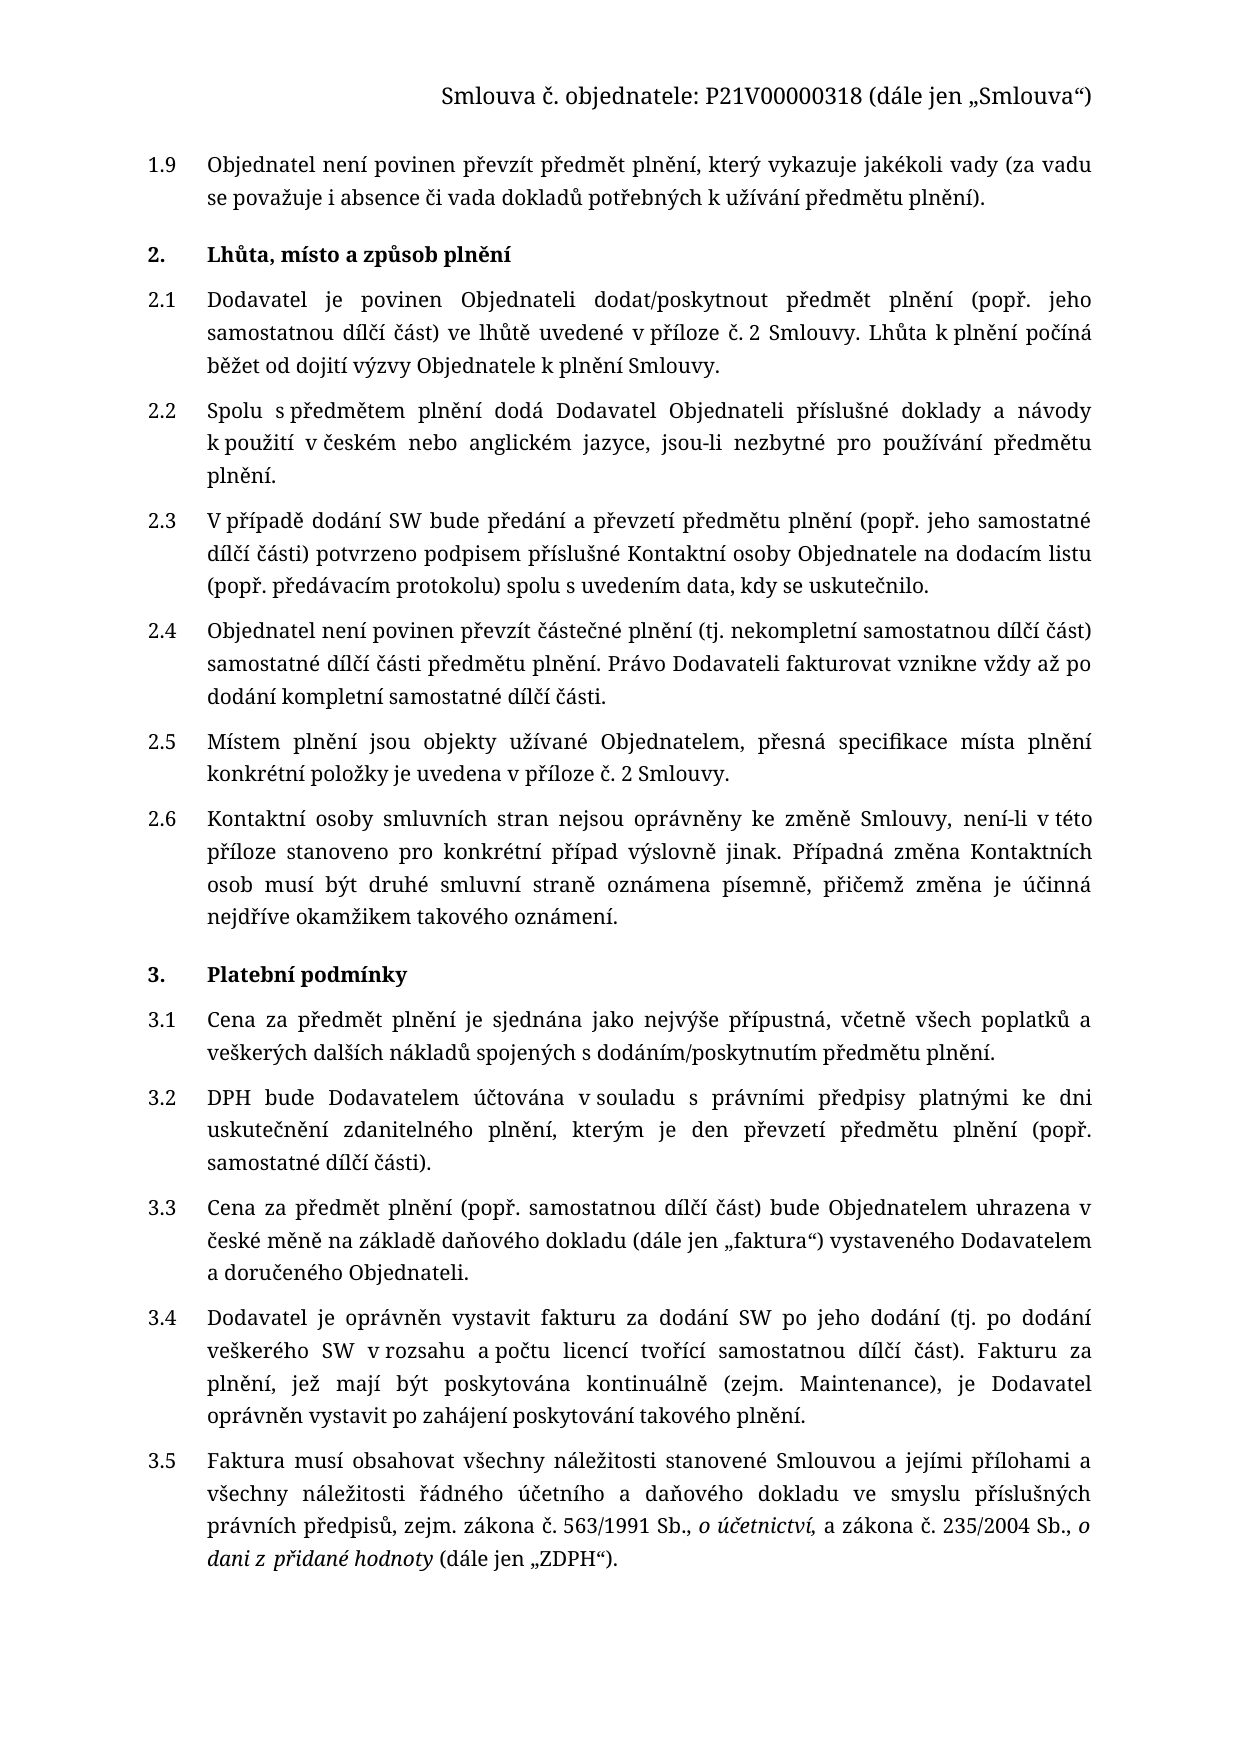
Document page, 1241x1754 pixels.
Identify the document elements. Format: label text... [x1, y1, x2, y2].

list Objednatel není povinen převzít předmět plnění, který vykazuje jakékoli vady (za vadu se považuje i absence či vada dokladů potřebných k užívání předmětu plnění). [148, 150, 1092, 211]
list Cena za předmět plnění je sjednána jako nejvýše přípustná, včetně všech poplatků a veškerých dalších nákladů spojených s dodáním/poskytnutím předmětu plnění. [148, 1005, 1092, 1066]
list V případě dodání SW bude předání a převzetí předmětu plnění (popř. jeho samostatné dílčí části) potvrzeno podpisem příslušné Kontaktní osoby Objednatele na dodacím listu (popř. předávacím protokolu) spolu s uvedením data, kdy se uskutečnilo. [148, 506, 1092, 600]
list Platební podmínky [148, 960, 1092, 988]
list Kontaktní osoby smluvních stran nejsou oprávněny ke změně Smlouvy, není-li v této příloze stanoveno pro konkrétní případ výslovně jinak. Případná změna Kontaktních osob musí být druhé smluvní straně oznámena písemně, přičemž změna je účinná nejdříve okamžikem takového oznámení. [148, 804, 1092, 931]
list Objednatel není povinen převzít částečné plnění (tj. nekompletní samostatnou dílčí část) samostatné dílčí části předmětu plnění. Právo Dodavateli fakturovat vznikne vždy až po dodání kompletní samostatné dílčí části. [148, 617, 1092, 710]
list Cena za předmět plnění (popř. samostatnou dílčí část) bude Objednatelem uhrazena v české měně na základě daňového dokladu (dále jen „faktura“) vystaveného Dodavatelem a doručeného Objednateli. [148, 1193, 1092, 1287]
list Lhůta, místo a způsob plnění [148, 241, 1092, 269]
list Spolu s předmětem plnění dodá Dodavatel Objednateli příslušné doklady a návody k použití v českém nebo anglickém jazyce, jsou-li nezbytné pro používání předmětu plnění. [148, 396, 1092, 489]
list Dodavatel je oprávněn vystavit fakturu za dodání SW po jeho dodání (tj. po dodání veškerého SW v rozsahu a počtu licencí tvořící samostatnou dílčí část). Fakturu za plnění, jež mají být poskytována kontinuálně (zejm. Maintenance), je Dodavatel oprávněn vystavit po zahájení poskytování takového plnění. [148, 1303, 1092, 1430]
list Místem plnění jsou objekty užívané Objednatelem, přesná specifikace místa plnění konkrétní položky je uvedena v příloze č. 2 Smlouvy. [148, 727, 1092, 788]
list Dodavatel je povinen Objednateli dodat/poskytnout předmět plnění (popř. jeho samostatnou dílčí část) ve lhůtě uvedené v příloze č. 2 Smlouvy. Lhůta k plnění počíná běžet od dojití výzvy Objednatele k plnění Smlouvy. [148, 286, 1092, 379]
list Faktura musí obsahovat všechny náležitosti stanovené Smlouvou a jejími přílohami a všechny náležitosti řádného účetního a daňového dokladu ve smyslu příslušných právních předpisů, zejm. zákona č. 563/1991 Sb., o účetnictví, a zákona č. 235/2004 Sb., o dani z přidané hodnoty (dále jen „ZDPH“). [148, 1446, 1092, 1573]
list DPH bude Dodavatelem účtována v souladu s právními předpisy platnými ke dni uskutečnění zdanitelného plnění, kterým je den převzetí předmětu plnění (popř. samostatné dílčí části). [148, 1083, 1092, 1176]
